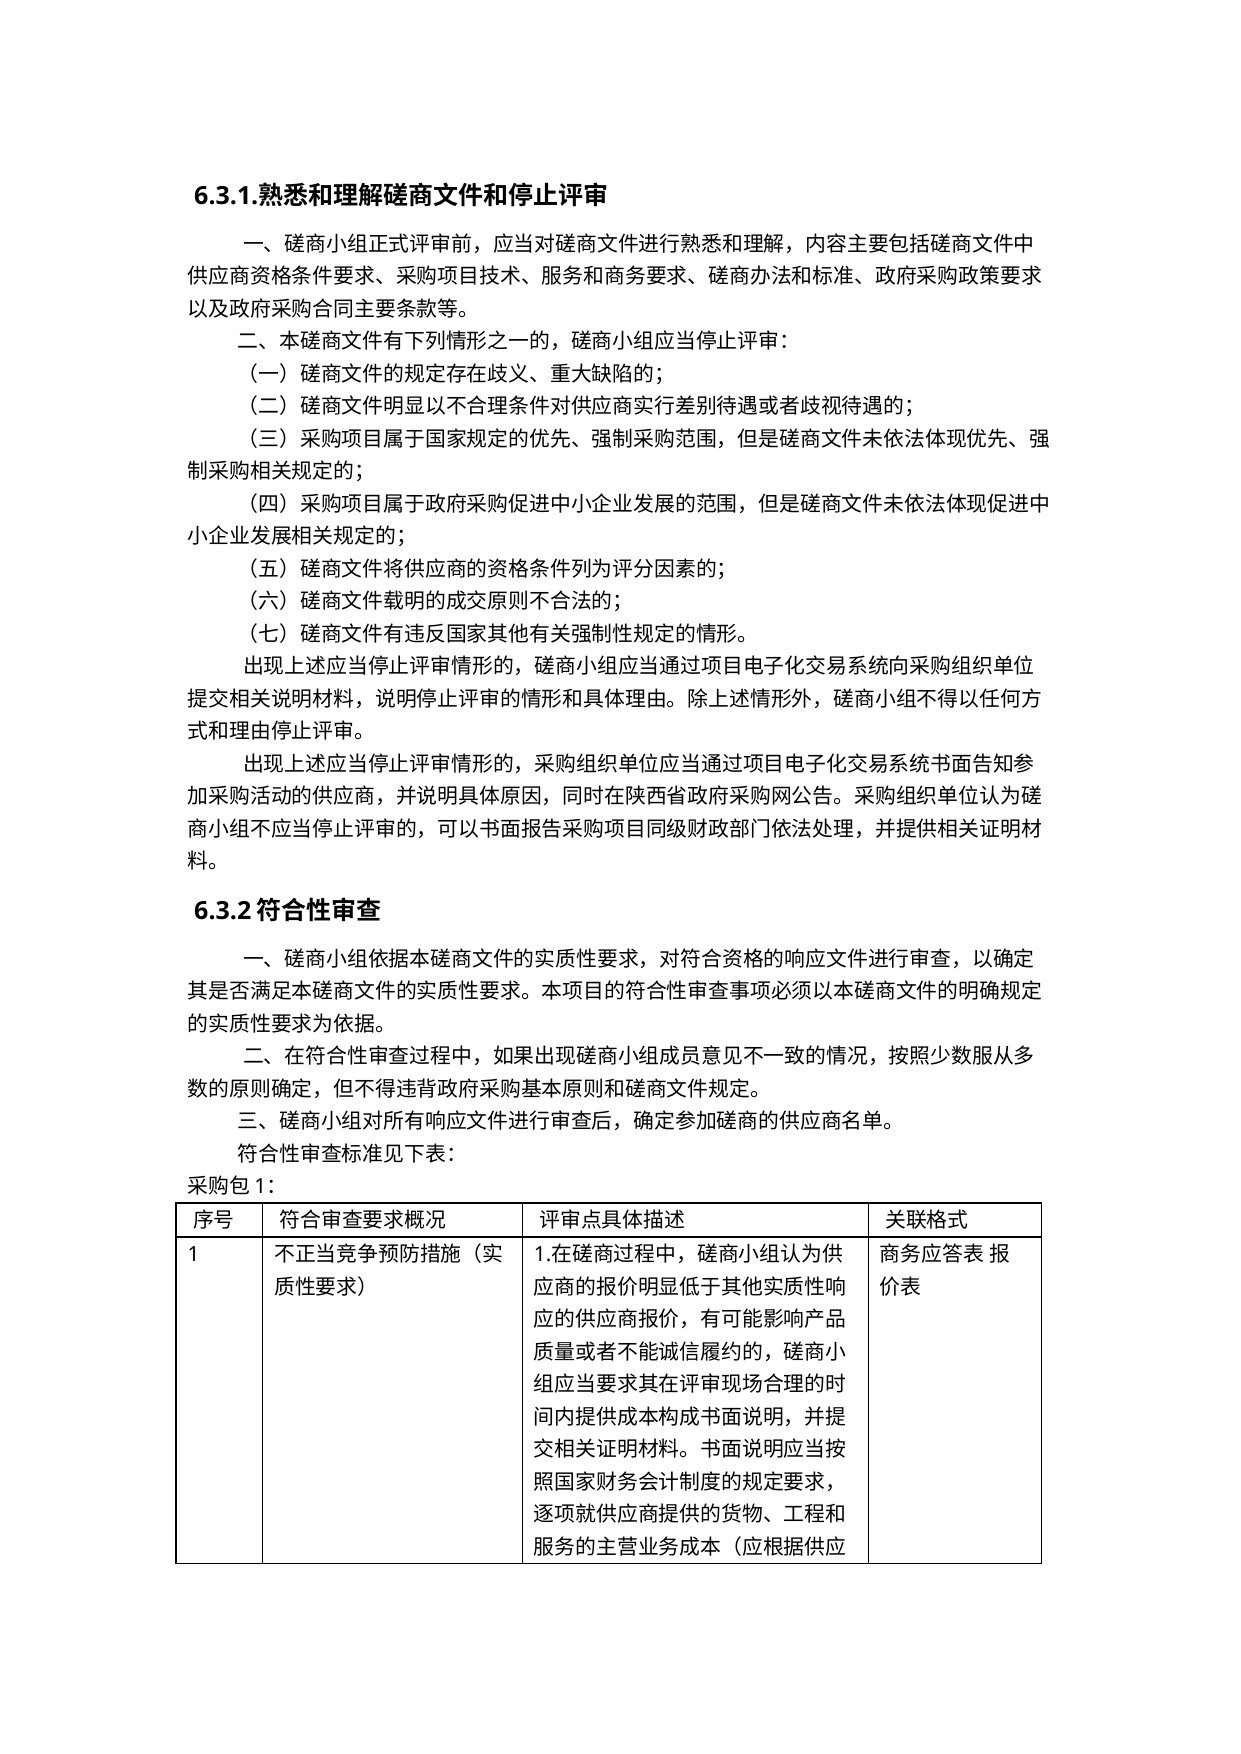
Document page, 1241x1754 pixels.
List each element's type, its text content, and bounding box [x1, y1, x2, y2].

table_cell 不正当竞争预防措施（实质性要求） [263, 1238, 522, 1563]
text 符合性审查标准见下表： [187, 1137, 1053, 1169]
table_header 序号 [177, 1204, 262, 1236]
text 出现上述应当停止评审情形的，磋商小组应当通过项目电子化交易系统向采购组织单位提交相关说明材料，说明停止评审的情形和具体理由。除上述情形外，磋商小组不得以任何方式和理由停止评审。 [187, 649, 1053, 747]
text 6.3.1.熟悉和理解磋商文件和停止评审 [187, 162, 1053, 227]
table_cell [523, 1238, 868, 1563]
table_cell 商务应答表 报价表 [869, 1238, 1041, 1563]
text 三、磋商小组对所有响应文件进行审查后，确定参加磋商的供应商名单。 [187, 1104, 1053, 1137]
text 出现上述应当停止评审情形的，采购组织单位应当通过项目电子化交易系统书面告知参加采购活动的供应商，并说明具体原因，同时在陕西省政府采购网公告。采购组织单位认为磋商小组不应当停止评审的，可以书面报告采购项目同级财政部门依法处理，并提供相关证明材料。 [187, 747, 1053, 877]
text （五）磋商文件将供应商的资格条件列为评分因素的； [187, 552, 1053, 584]
text 二、本磋商文件有下列情形之一的，磋商小组应当停止评审： [187, 324, 1053, 357]
text （六）磋商文件载明的成交原则不合法的； [187, 584, 1053, 617]
text （二）磋商文件明显以不合理条件对供应商实行差别待遇或者歧视待遇的； [187, 389, 1053, 422]
text 采购包1： [187, 1169, 1053, 1202]
table_cell 1 [177, 1238, 262, 1563]
text （四）采购项目属于政府采购促进中小企业发展的范围，但是磋商文件未依法体现促进中小企业发展相关规定的； [187, 487, 1053, 552]
table_header 符合审查要求概况 [263, 1204, 522, 1236]
text 6.3.2符合性审查 [187, 877, 1053, 942]
text 一、磋商小组依据本磋商文件的实质性要求，对符合资格的响应文件进行审查，以确定其是否满足本磋商文件的实质性要求。本项目的符合性审查事项必须以本磋商文件的明确规定的实质性要求为依据。 [187, 942, 1053, 1039]
text 一、磋商小组正式评审前，应当对磋商文件进行熟悉和理解，内容主要包括磋商文件中供应商资格条件要求、采购项目技术、服务和商务要求、磋商办法和标准、政府采购政策要求以及政府采购合同主要条款等。 [187, 227, 1053, 324]
table_header 评审点具体描述 [523, 1204, 868, 1236]
text （一）磋商文件的规定存在歧义、重大缺陷的； [187, 357, 1053, 389]
text （三）采购项目属于国家规定的优先、强制采购范围，但是磋商文件未依法体现优先、强制采购相关规定的； [187, 422, 1053, 487]
text （七）磋商文件有违反国家其他有关强制性规定的情形。 [187, 617, 1053, 649]
table_header 关联格式 [869, 1204, 1041, 1236]
text 二、在符合性审查过程中，如果出现磋商小组成员意见不一致的情况，按照少数服从多数的原则确定，但不得违背政府采购基本原则和磋商文件规定。 [187, 1039, 1053, 1104]
